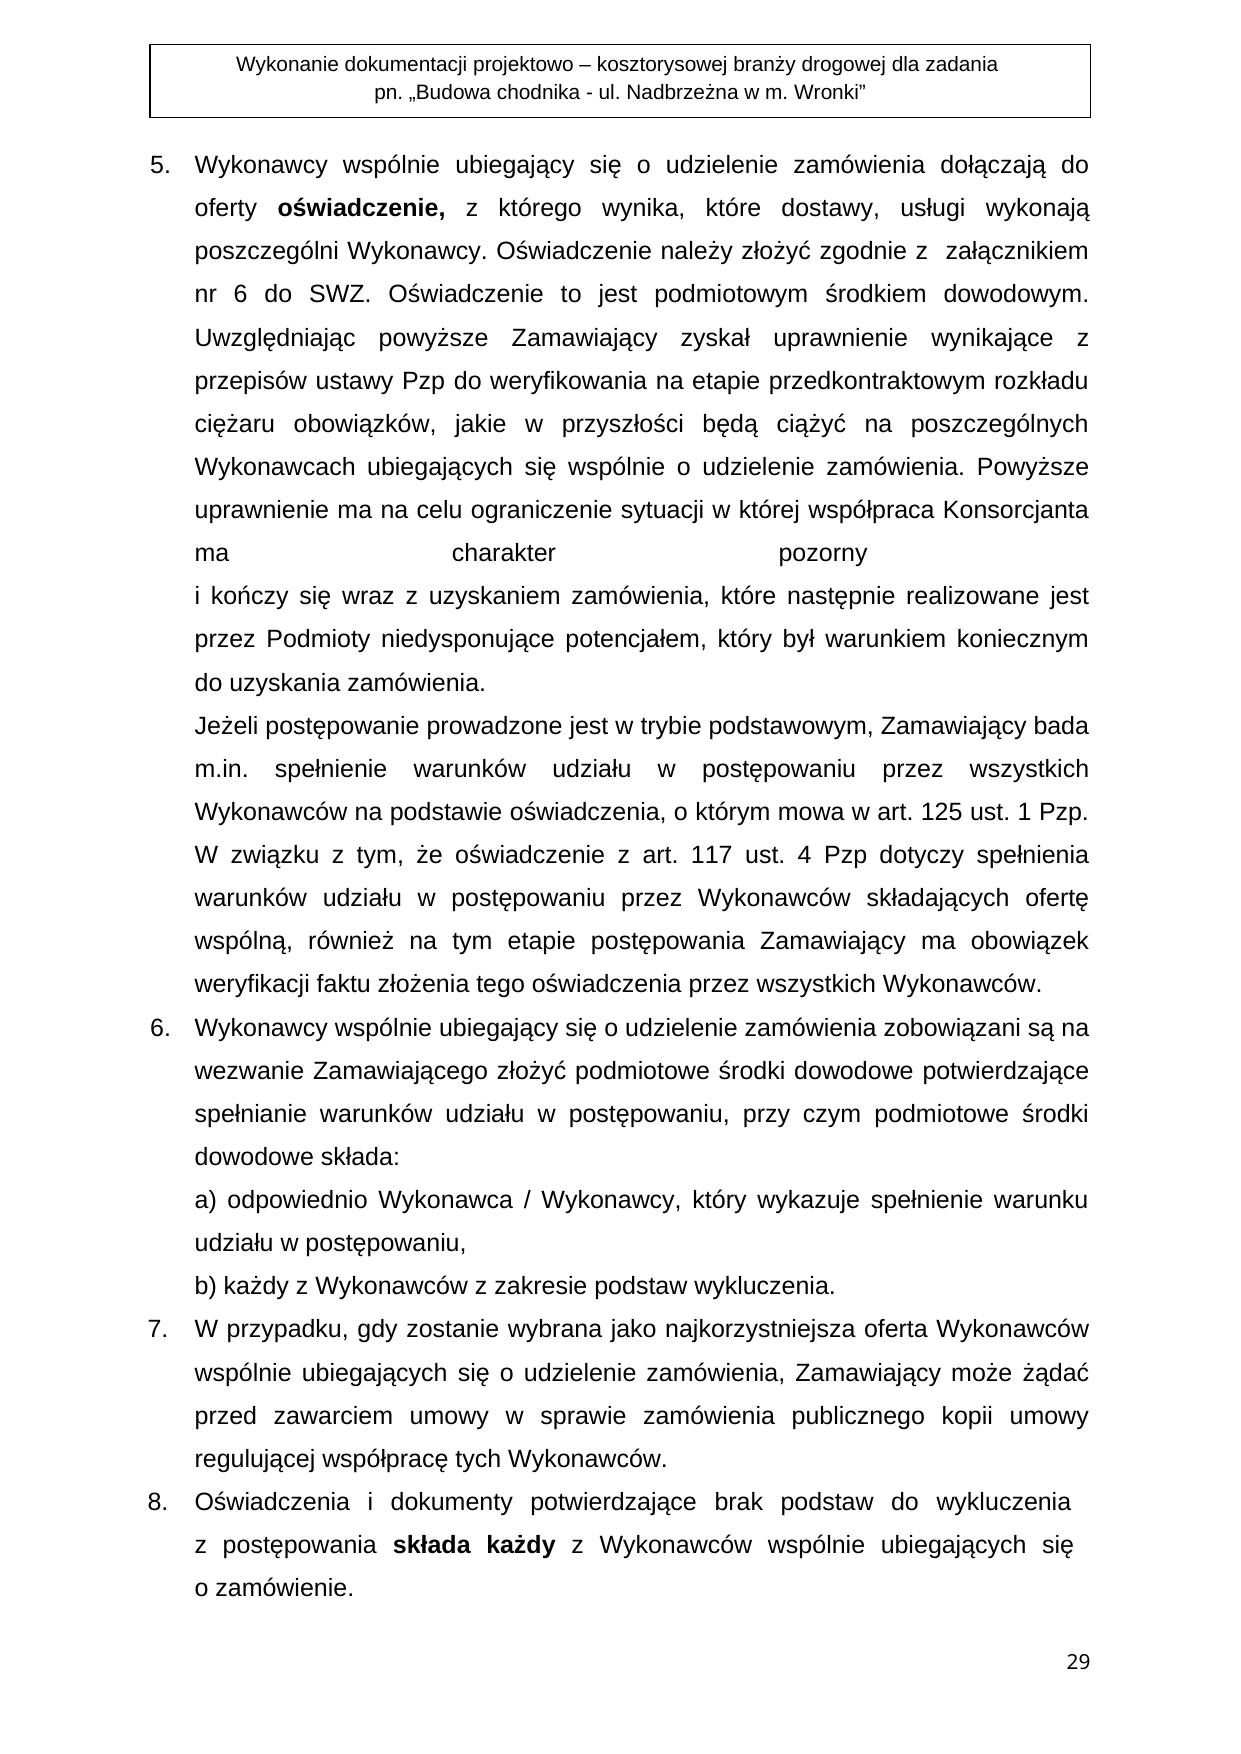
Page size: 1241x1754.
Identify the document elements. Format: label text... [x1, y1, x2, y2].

list Oświadczenia i dokumenty potwierdzające brak podstaw do wykluczenia z postępowania składa każdy z Wykonawców wspólnie ubiegających się o zamówienie. [147, 1487, 1090, 1602]
text Jeżeli postępowanie prowadzone jest w trybie podstawowym, Zamawiający bada m.in. spełnienie warunków udziału w postępowaniu przez wszystkich Wykonawców na podstawie oświadczenia, o którym mowa w art. 125 ust. 1 Pzp. W związku z tym, że oświadczenie z art. 117 ust. 4 Pzp dotyczy spełnienia warunków udziału w postępowaniu przez Wykonawców składających ofertę wspólną, również na tym etapie postępowania Zamawiający ma obowiązek weryfikacji faktu złożenia tego oświadczenia przez wszystkich Wykonawców. [194, 711, 1090, 998]
list Wykonawcy wspólnie ubiegający się o udzielenie zamówienia dołączają do oferty oświadczenie, z którego wynika, które dostawy, usługi wykonają poszczególni Wykonawcy. Oświadczenie należy złożyć zgodnie z załącznikiem nr 6 do SWZ. Oświadczenie to jest podmiotowym środkiem dowodowym. Uwzględniając powyższe Zamawiający zyskał uprawnienie wynikające z przepisów ustawy Pzp do weryfikowania na etapie przedkontraktowym rozkładu ciężaru obowiązków, jakie w przyszłości będą ciążyć na poszczególnych Wykonawcach ubiegających się wspólnie o udzielenie zamówienia. Powyższe uprawnienie ma na celu ograniczenie sytuacji w której współpraca Konsorcjanta ma charakter pozorny i kończy się wraz z uzyskaniem zamówienia, które następnie realizowane jest przez Podmioty niedysponujące potencjałem, który był warunkiem koniecznym do uzyskania zamówienia. [150, 150, 1090, 696]
list W przypadku, gdy zostanie wybrana jako najkorzystniejsza oferta Wykonawców wspólnie ubiegających się o udzielenie zamówienia, Zamawiający może żądać przed zawarciem umowy w sprawie zamówienia publicznego kopii umowy regulującej współpracę tych Wykonawców. [147, 1314, 1090, 1472]
list Wykonawcy wspólnie ubiegający się o udzielenie zamówienia zobowiązani są na wezwanie Zamawiającego złożyć podmiotowe środki dowodowe potwierdzające spełnianie warunków udziału w postępowaniu, przy czym podmiotowe środki dowodowe składa: [150, 1012, 1090, 1171]
text a) odpowiednio Wykonawca / Wykonawcy, który wykazuje spełnienie warunku udziału w postępowaniu, [194, 1185, 1090, 1257]
text b) każdy z Wykonawców z zakresie podstaw wykluczenia. [194, 1271, 1090, 1300]
